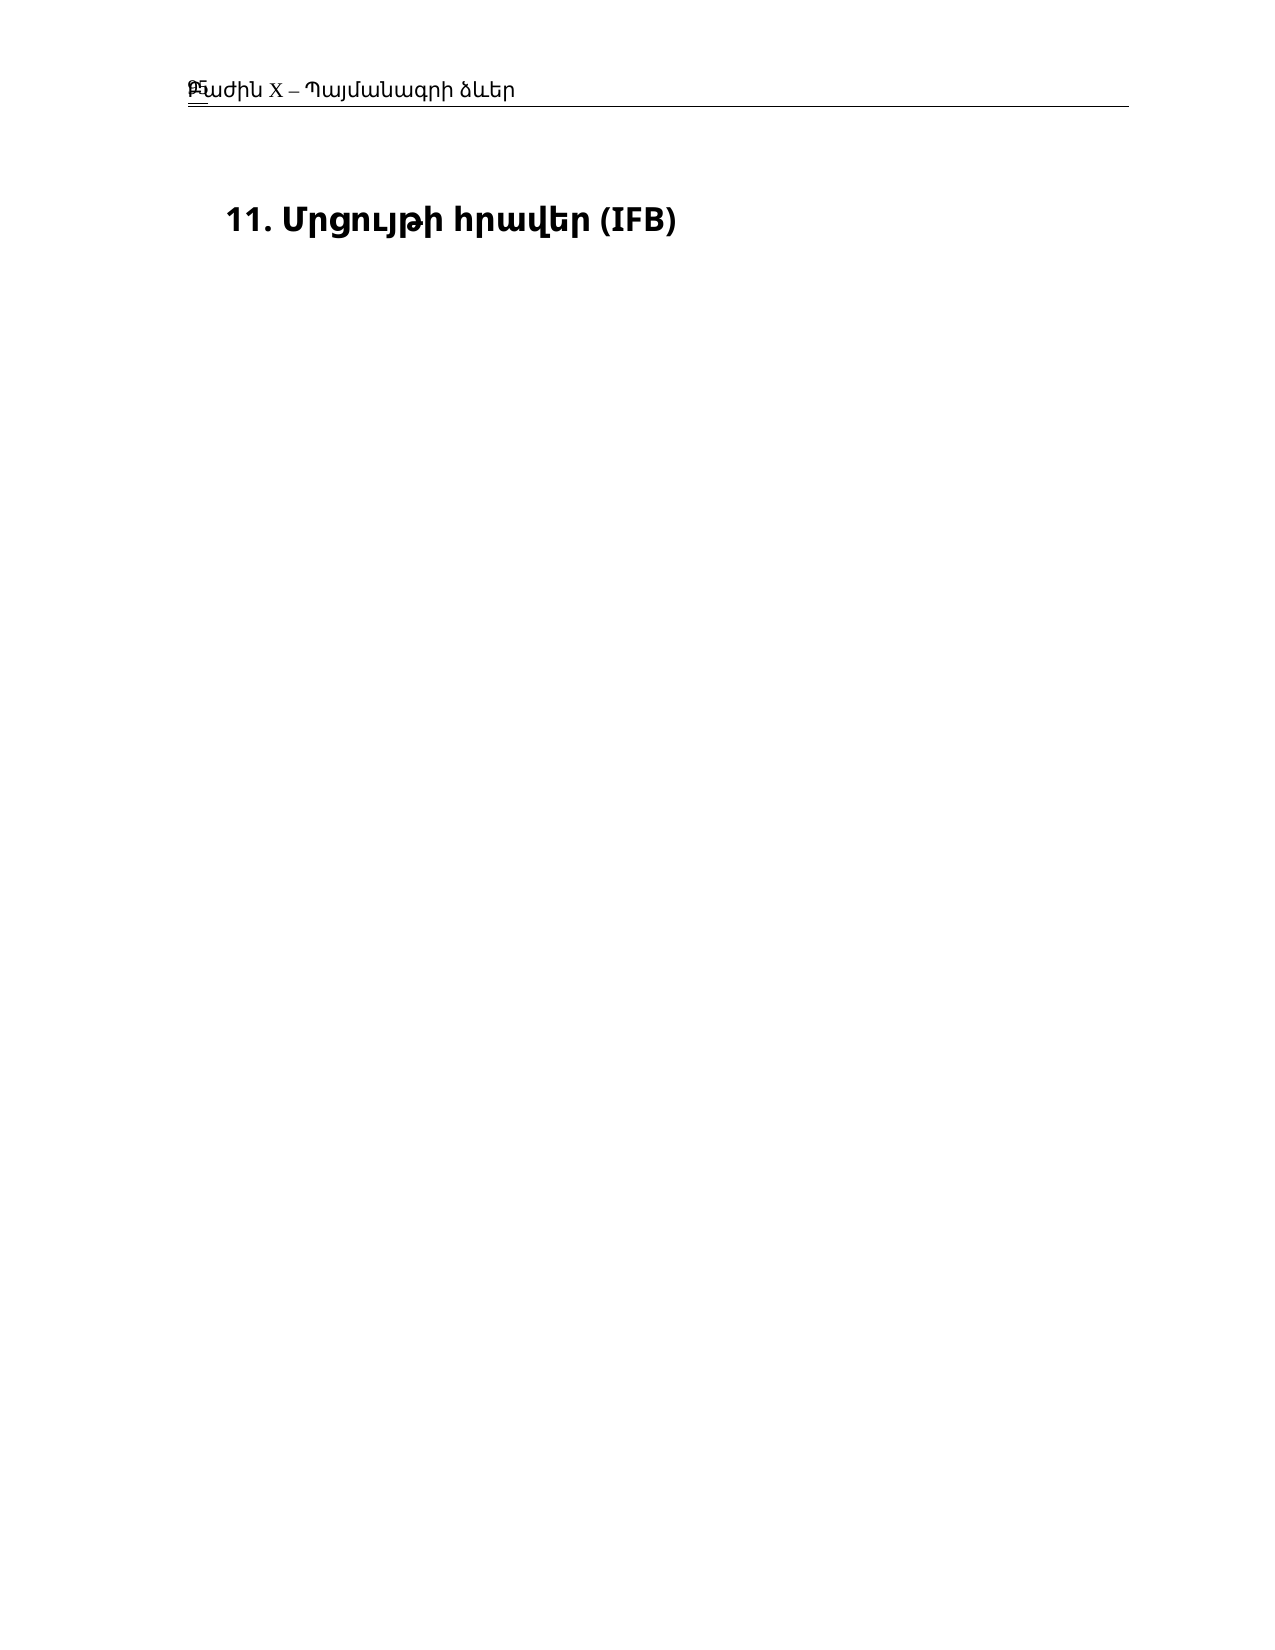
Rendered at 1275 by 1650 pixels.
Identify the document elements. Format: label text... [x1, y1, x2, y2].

list Մրցույթի հրավեր (IFB) [225, 195, 1125, 241]
